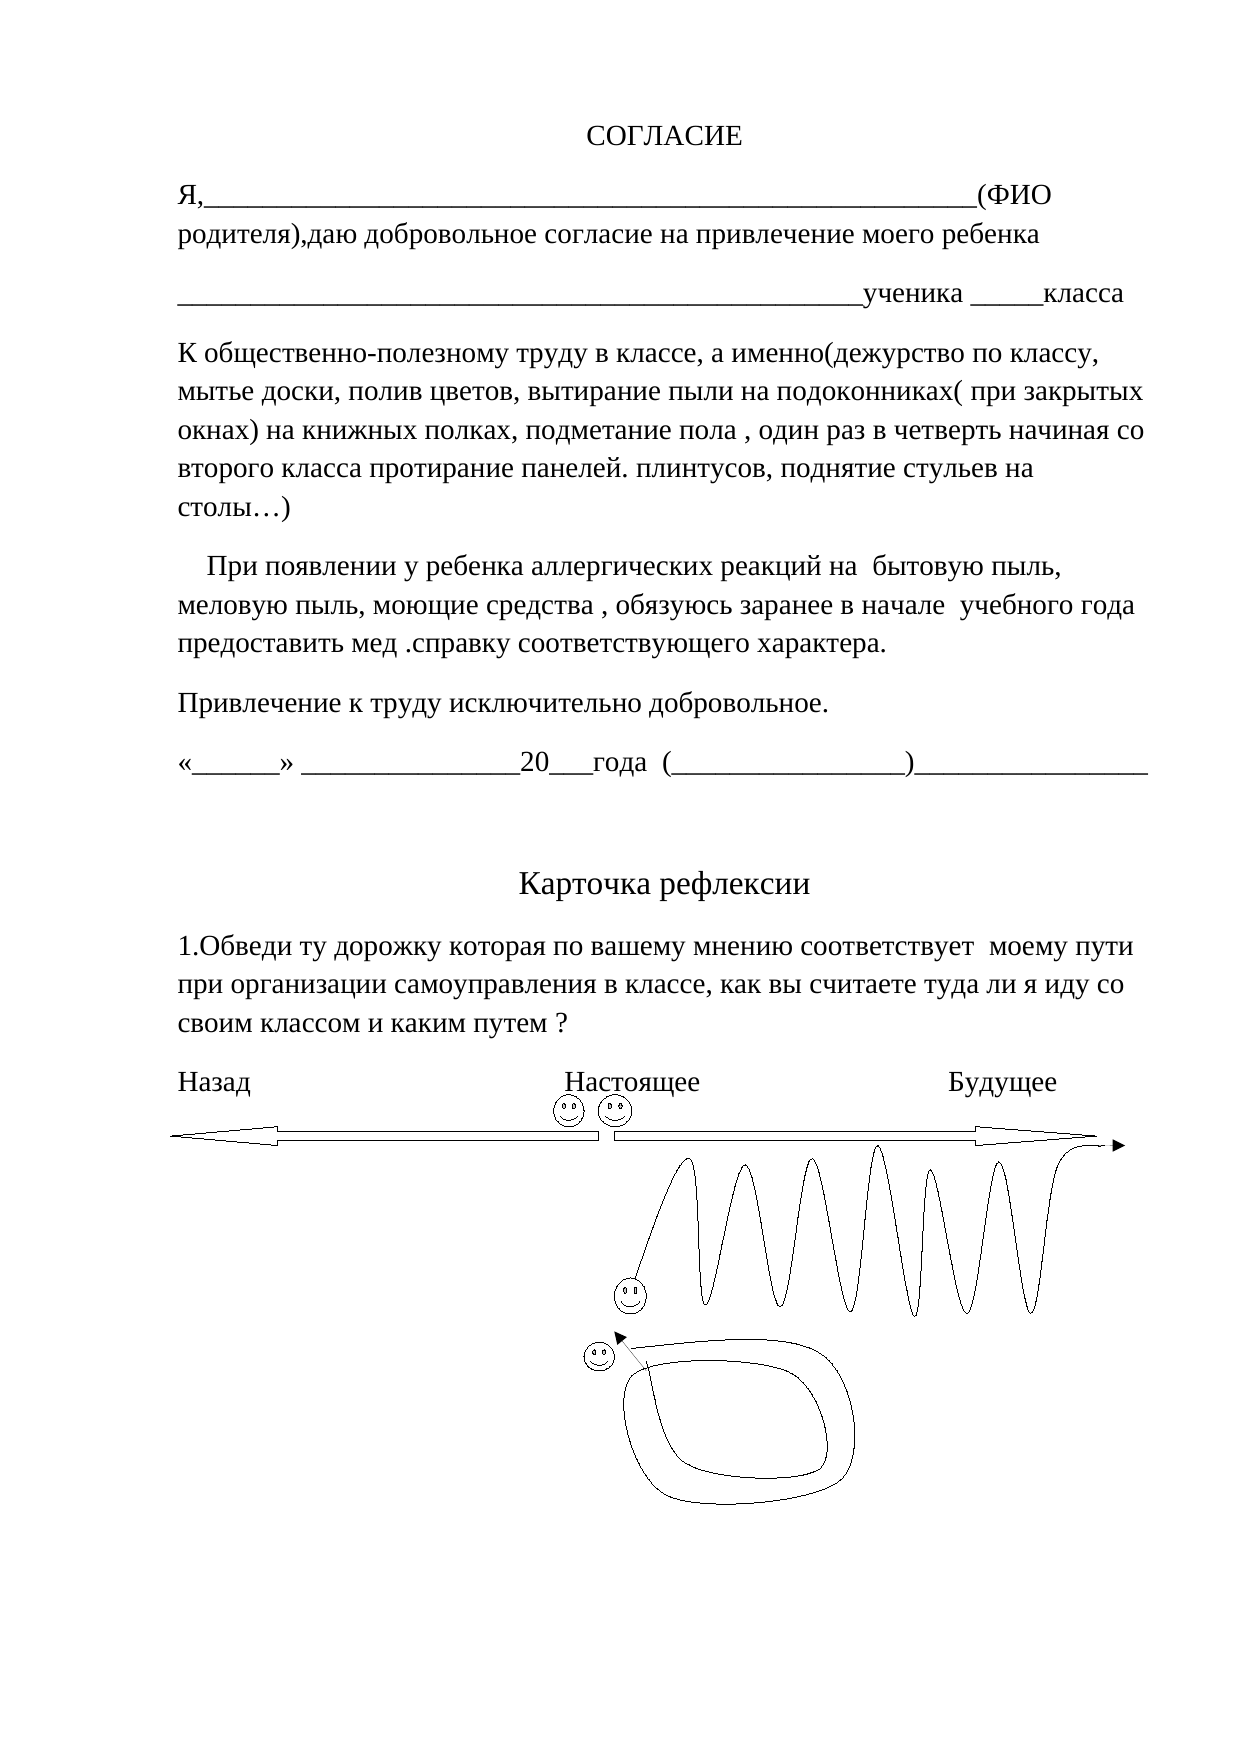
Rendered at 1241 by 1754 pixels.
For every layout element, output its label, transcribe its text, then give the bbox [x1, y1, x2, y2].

text _______________________________________________ученика _____класса [177, 275, 1152, 309]
text «______» _______________20___года (________________)________________ [177, 744, 1152, 778]
text При появлении у ребенка аллергических реакций на бытовую пыль, меловую пыль, моющие средства , обязуюсь заранее в начале учебного года предоставить мед .справку соответствующего характера. [177, 548, 1152, 659]
text СОГЛАСИЕ [177, 118, 1152, 152]
text Я,_____________________________________________________(ФИО родителя),даю добровольное согласие на привлечение моего ребенка [177, 177, 1152, 249]
text К общественно-полезному труду в классе, а именно(дежурство по классу, мытье доски, полив цветов, вытирание пыли на подоконниках( при закрытых окнах) на книжных полках, подметание пола , один раз в четверть начиная со второго класса протирание панелей. плинтусов, поднятие стульев на столы…) [177, 335, 1152, 522]
text Привлечение к труду исключительно добровольное. [177, 685, 1152, 718]
text 1.Обведи ту дорожку которая по вашему мнению соответствует моему пути при организации самоуправления в классе, как вы считаете туда ли я иду со своим классом и каким путем ? [177, 928, 1152, 1038]
text Назад Настоящее Будущее [177, 1064, 1152, 1098]
text Карточка рефлексии [177, 863, 1152, 901]
